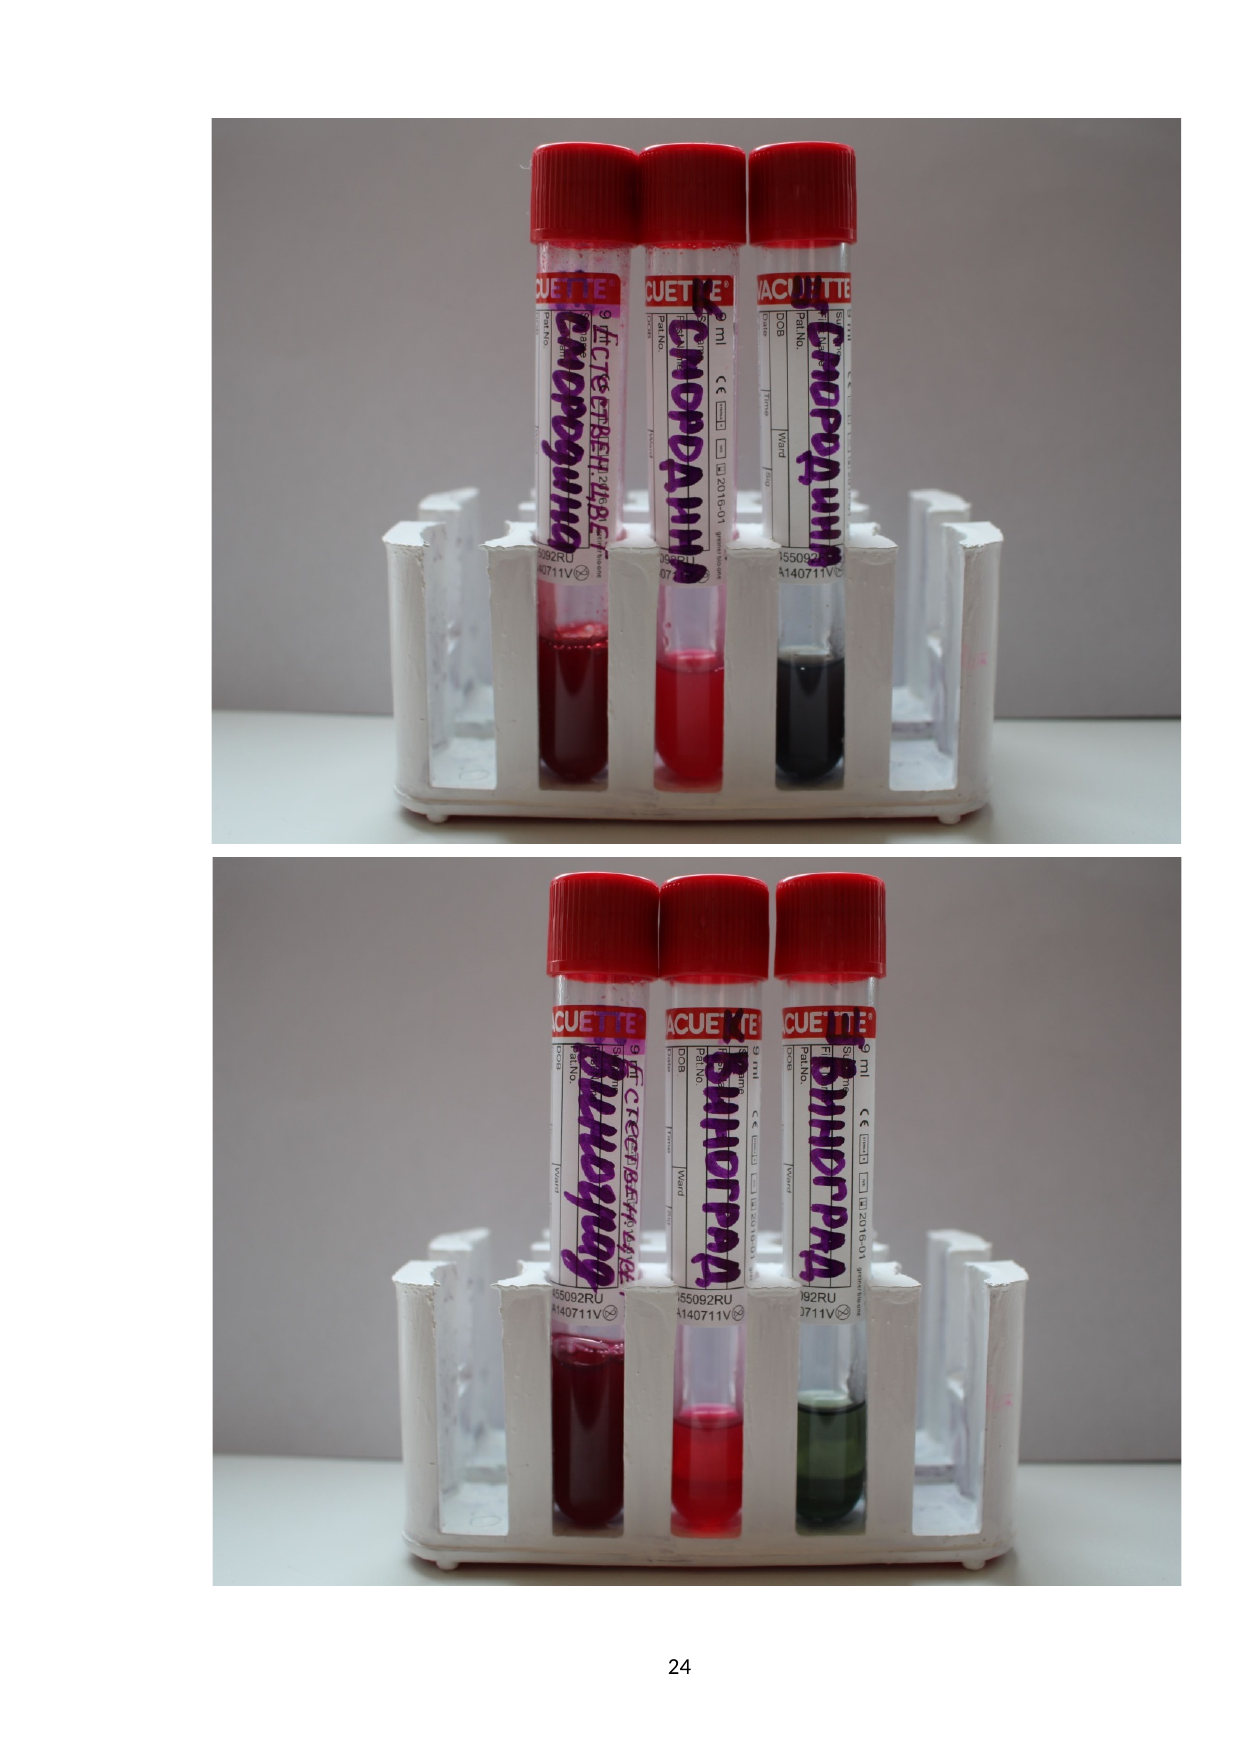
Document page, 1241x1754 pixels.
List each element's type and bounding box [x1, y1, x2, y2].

picture [212, 857, 1182, 1586]
picture [211, 118, 1182, 844]
text [177, 118, 1181, 1585]
